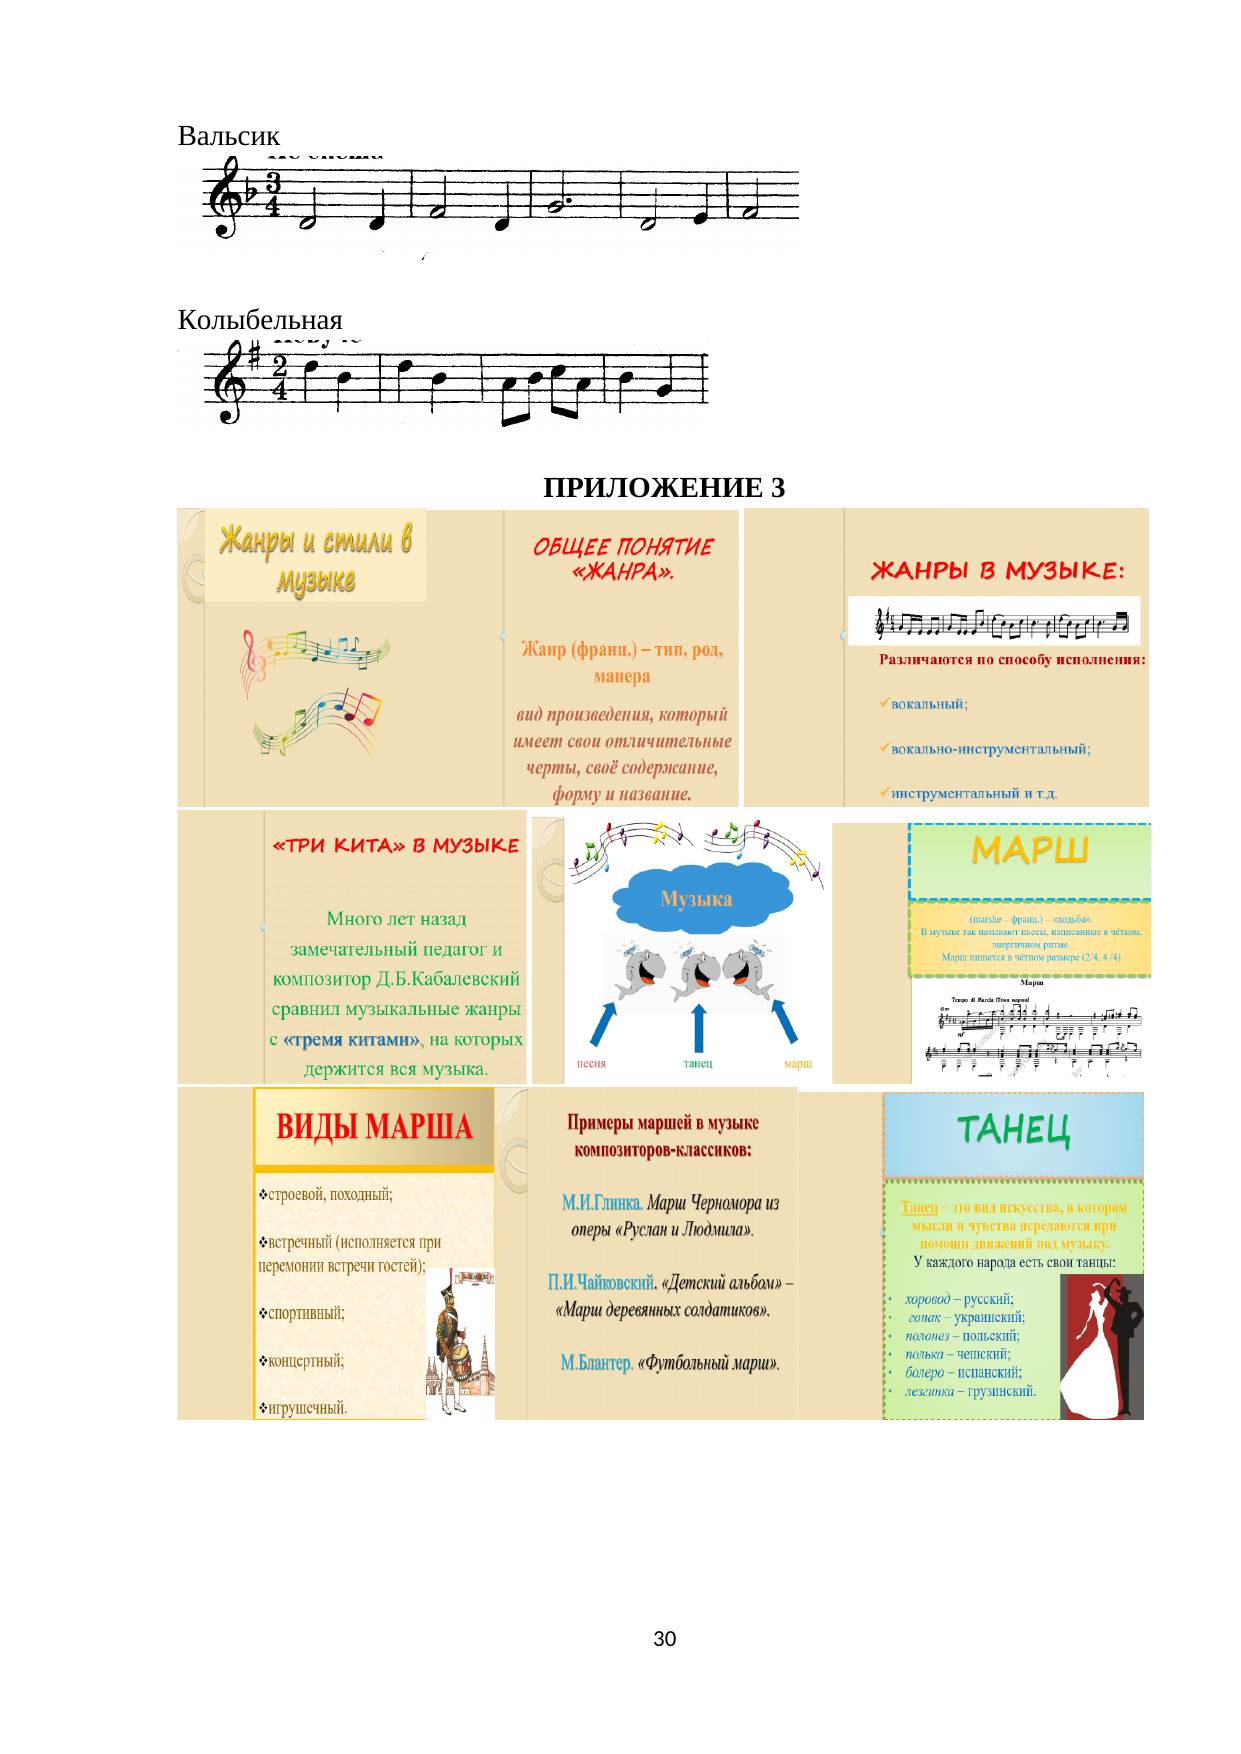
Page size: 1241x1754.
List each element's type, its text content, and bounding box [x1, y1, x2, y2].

picture [177, 156, 799, 260]
picture [177, 508, 739, 807]
picture [832, 823, 1152, 1084]
picture [531, 817, 828, 1084]
picture [177, 1087, 1144, 1420]
text Вальсик [177, 118, 1152, 152]
picture [177, 810, 527, 1084]
picture [743, 508, 1150, 807]
text Колыбельная [177, 302, 1152, 335]
text ПРИЛОЖЕНИЕ 3 [177, 470, 1152, 503]
picture [177, 340, 709, 436]
